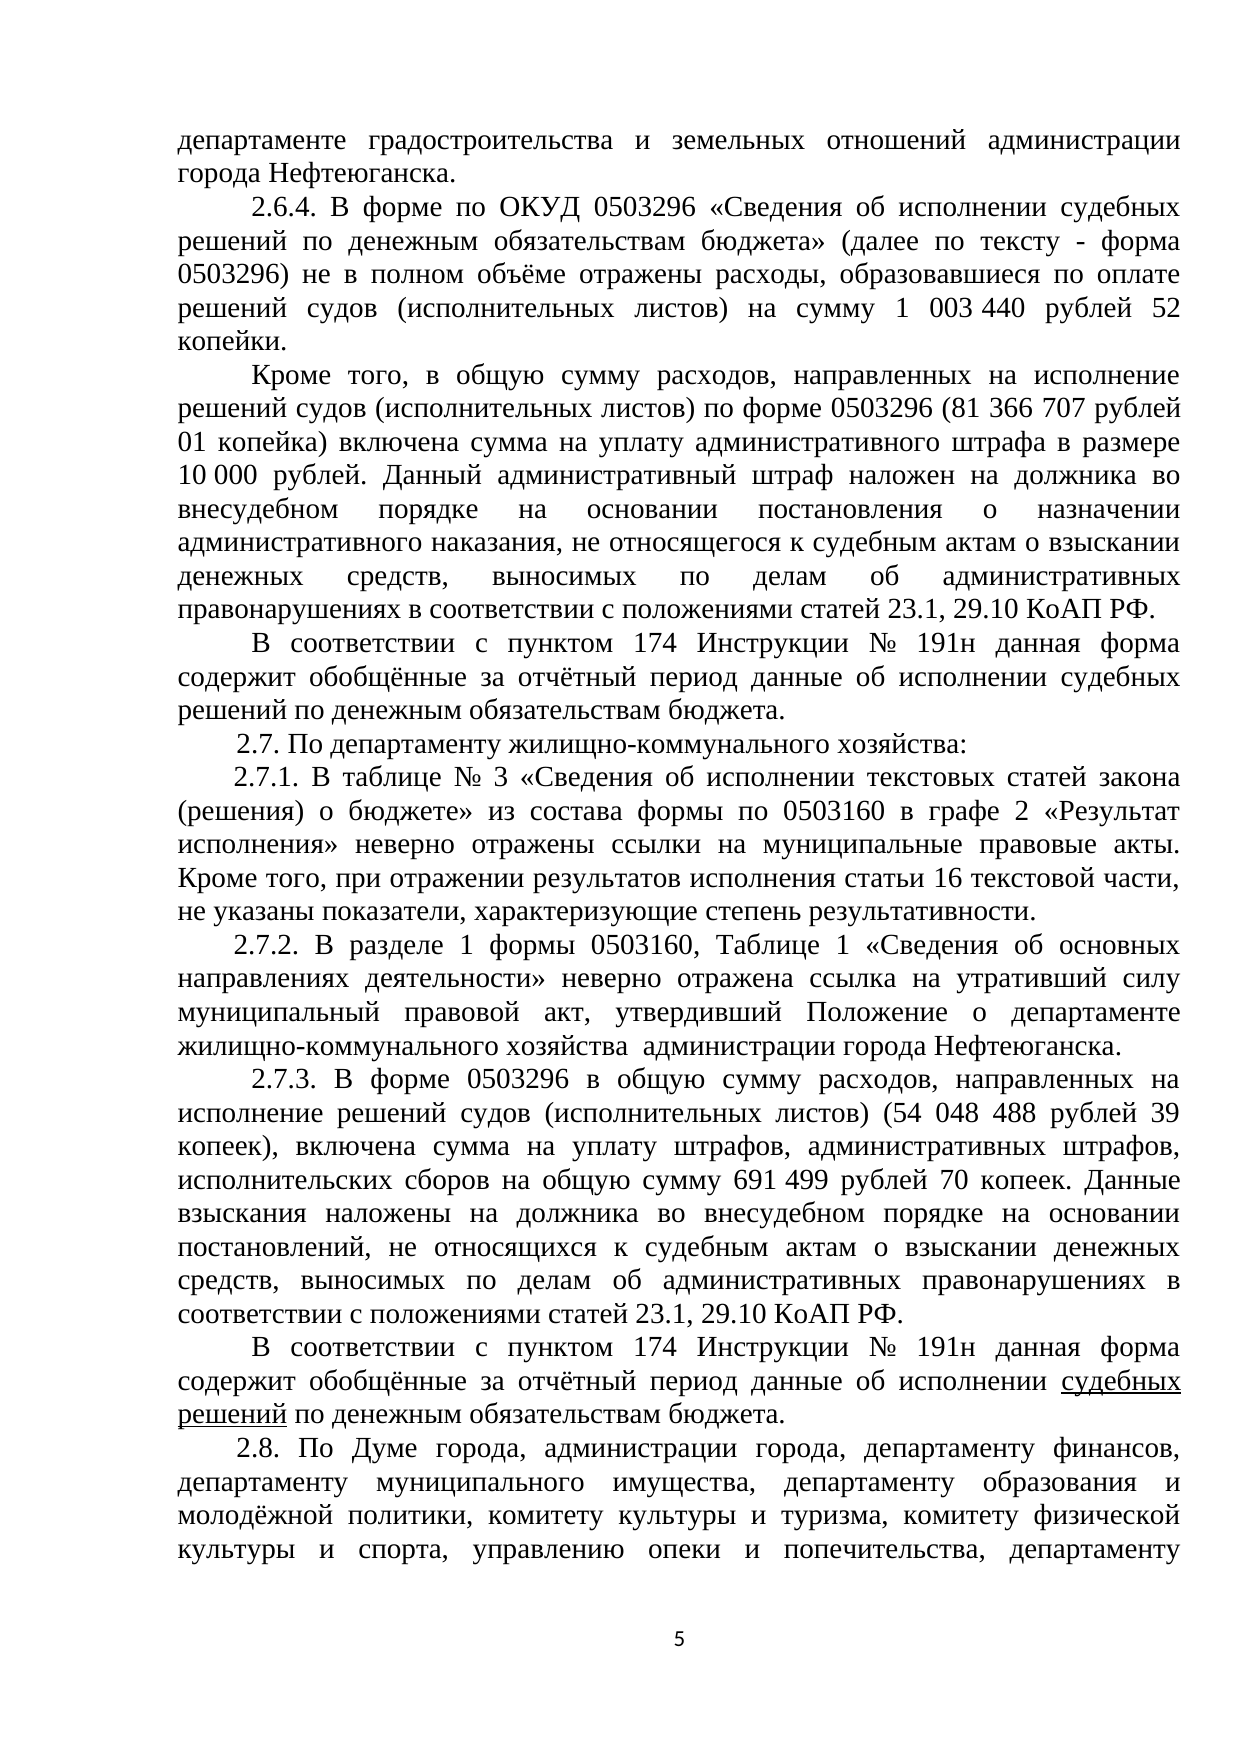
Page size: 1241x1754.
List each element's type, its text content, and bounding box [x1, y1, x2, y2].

text 2.7.1. В таблице № 3 «Сведения об исполнении текстовых статей закона (решения) о бюджете» из состава формы по 0503160 в графе 2 «Результат исполнения» неверно отражены ссылки на муниципальные правовые акты. Кроме того, при отражении результатов исполнения статьи 16 текстовой части, не указаны показатели, характеризующие степень результативности. [177, 759, 1181, 927]
text 2.7. По департаменту жилищно-коммунального хозяйства: [177, 726, 1181, 759]
text В соответствии с пунктом 174 Инструкции № 191н данная форма содержит обобщённые за отчётный период данные об исполнении судебных решений по денежным обязательствам бюджета. [177, 1329, 1181, 1430]
text 2.7.2. В разделе 1 формы 0503160, Таблице 1 «Сведения об основных направлениях деятельности» неверно отражена ссылка на утративший силу муниципальный правовой акт, утвердивший Положение о департаменте жилищно-коммунального хозяйства администрации города Нефтеюганска. [177, 927, 1181, 1061]
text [177, 1430, 1181, 1564]
text В соответствии с пунктом 174 Инструкции № 191н данная форма содержит обобщённые за отчётный период данные об исполнении судебных решений по денежным обязательствам бюджета. [177, 625, 1181, 726]
text 2.6.4. В форме по ОКУД 0503296 «Сведения об исполнении судебных решений по денежным обязательствам бюджета» (далее по тексту - форма 0503296) не в полном объёме отражены расходы, образовавшиеся по оплате решений судов (исполнительных листов) на сумму 1 003 440 рублей 52 копейки. [177, 189, 1181, 357]
text 2.7.3. В форме 0503296 в общую сумму расходов, направленных на исполнение решений судов (исполнительных листов) (54 048 488 рублей 39 копеек), включена сумма на уплату штрафов, административных штрафов, исполнительских сборов на общую сумму 691 499 рублей 70 копеек. Данные взыскания наложены на должника во внесудебном порядке на основании постановлений, не относящихся к судебным актам о взыскании денежных средств, выносимых по делам об административных правонарушениях в соответствии с положениями статей 23.1, 29.10 КоАП РФ. [177, 1061, 1181, 1329]
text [177, 122, 1181, 189]
text Кроме того, в общую сумму расходов, направленных на исполнение решений судов (исполнительных листов) по форме 0503296 (81 366 707 рублей 01 копейка) включена сумма на уплату административного штрафа в размере 10 000 рублей. Данный административный штраф наложен на должника во внесудебном порядке на основании постановления о назначении административного наказания, не относящегося к судебным актам о взыскании денежных средств, выносимых по делам об административных правонарушениях в соответствии с положениями статей 23.1, 29.10 КоАП РФ. [177, 357, 1181, 625]
